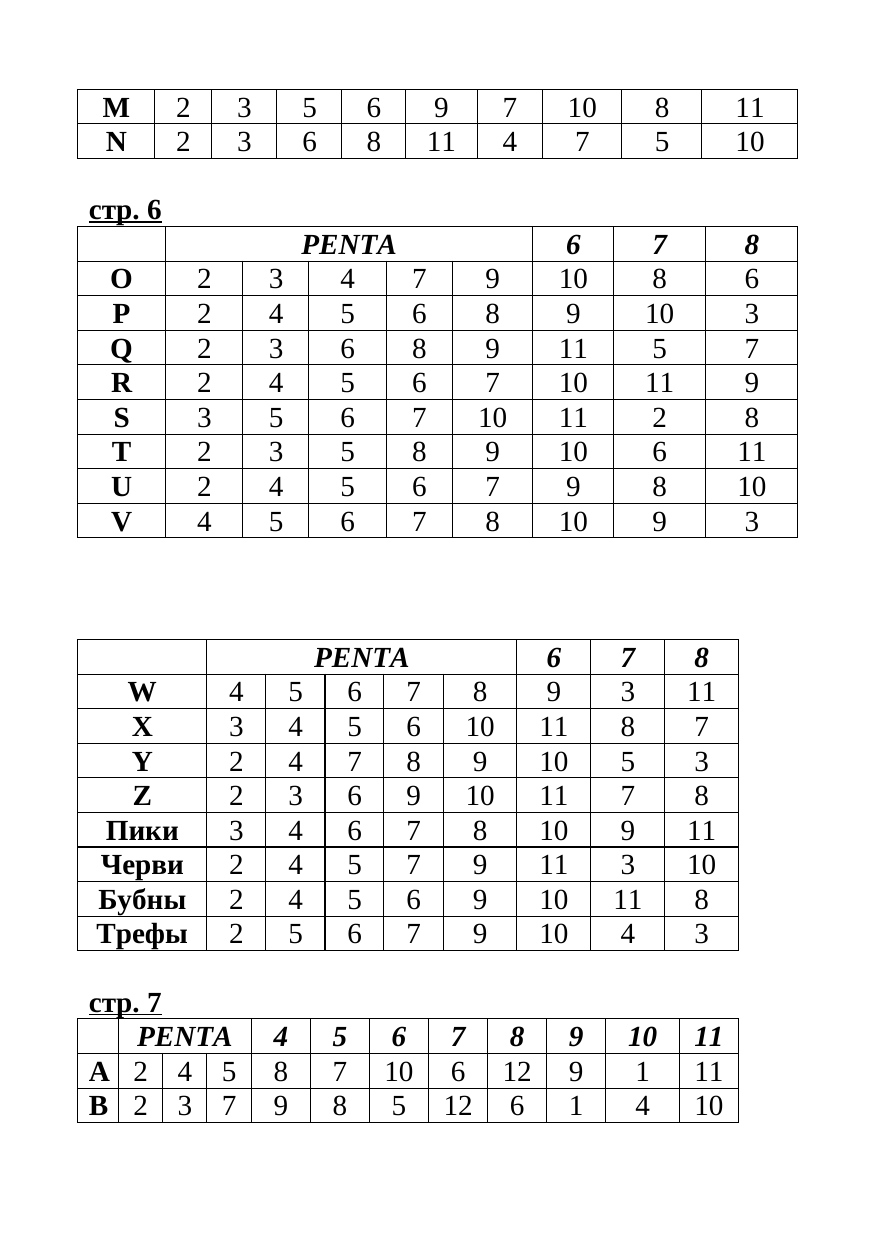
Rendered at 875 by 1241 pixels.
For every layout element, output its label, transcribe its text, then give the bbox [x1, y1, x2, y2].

table_header 7 [429, 1019, 487, 1053]
table_header 10 [606, 1019, 679, 1053]
table_header 11 [680, 1019, 738, 1053]
table_cell 2 [207, 744, 265, 777]
table_cell W [78, 675, 206, 708]
table_cell 1 [606, 1054, 679, 1087]
table_cell 10 [444, 778, 516, 812]
table_cell 6 [309, 400, 386, 433]
table_cell 6 [614, 435, 705, 468]
table_cell Пики [78, 813, 206, 846]
table_cell 4 [163, 1054, 206, 1087]
table_cell 3 [591, 848, 664, 881]
table_cell 2 [207, 882, 265, 916]
table_cell M [78, 90, 154, 123]
table_cell 8 [342, 124, 405, 158]
table_cell 8 [444, 675, 516, 708]
table_cell 6 [342, 90, 405, 123]
text стр. 6 [89, 192, 785, 226]
table_header 7 [591, 640, 664, 673]
table_cell 5 [591, 744, 664, 777]
table_header [78, 227, 165, 261]
table_cell 2 [614, 400, 705, 433]
table_cell 4 [266, 813, 324, 846]
table_cell 11 [706, 435, 797, 468]
table_header 4 [252, 1019, 310, 1053]
table_cell 5 [277, 90, 341, 123]
table_cell 3 [266, 778, 324, 812]
table_cell 6 [387, 365, 452, 399]
table_cell 7 [387, 262, 452, 295]
table_cell 11 [517, 848, 590, 881]
table_cell 10 [543, 90, 621, 123]
table_cell 6 [326, 675, 383, 708]
table_cell 9 [547, 1054, 605, 1087]
table_cell 11 [702, 90, 797, 123]
table_cell 6 [384, 882, 443, 916]
table_header 9 [547, 1019, 605, 1053]
table_cell A [78, 1054, 118, 1087]
table_cell 7 [387, 504, 452, 537]
table_cell 9 [533, 296, 613, 330]
table_cell 5 [326, 848, 383, 881]
table_cell 2 [155, 124, 211, 158]
table_cell 5 [266, 917, 324, 950]
table_cell 7 [384, 917, 443, 950]
table_cell 4 [243, 365, 308, 399]
table_cell 7 [326, 744, 383, 777]
table_cell 8 [444, 813, 516, 846]
table_cell 9 [706, 365, 797, 399]
table_cell 5 [243, 400, 308, 433]
table_cell 7 [665, 709, 738, 743]
table_cell 4 [243, 469, 308, 503]
table_cell O [78, 262, 165, 295]
table_cell 2 [166, 296, 242, 330]
table_cell 8 [614, 262, 705, 295]
table_cell 2 [207, 848, 265, 881]
table_cell 6 [326, 813, 383, 846]
table_cell 5 [326, 882, 383, 916]
table_cell 10 [453, 400, 532, 433]
table_cell 7 [311, 1054, 369, 1087]
table_cell 8 [387, 331, 452, 364]
table_cell 3 [212, 90, 276, 123]
table_cell 5 [614, 331, 705, 364]
table_cell 5 [309, 296, 386, 330]
table_cell Z [78, 778, 206, 812]
table_header 8 [706, 227, 797, 261]
table_header PENTA [119, 1019, 251, 1053]
table_cell 7 [543, 124, 621, 158]
table_cell 6 [488, 1089, 546, 1122]
table_cell 8 [311, 1089, 369, 1122]
table_cell 11 [665, 813, 738, 846]
table_cell 10 [517, 813, 590, 846]
table_cell 11 [533, 400, 613, 433]
table_cell 9 [453, 262, 532, 295]
table_cell 10 [533, 435, 613, 468]
table_cell 8 [614, 469, 705, 503]
table_cell Черви [78, 848, 206, 881]
table_header [78, 1019, 118, 1053]
table_cell 8 [453, 296, 532, 330]
table_cell 9 [406, 90, 477, 123]
table_cell T [78, 435, 165, 468]
table_header 6 [533, 227, 613, 261]
table_cell 6 [387, 469, 452, 503]
table_cell 5 [266, 675, 324, 708]
table_cell 11 [406, 124, 477, 158]
table_cell 7 [384, 675, 443, 708]
table_cell 10 [706, 469, 797, 503]
table_cell 3 [665, 744, 738, 777]
table_cell 3 [706, 296, 797, 330]
table_cell Бубны [78, 882, 206, 916]
table_cell Трефы [78, 917, 206, 950]
table_cell 9 [533, 469, 613, 503]
table_header [78, 640, 206, 673]
table_cell R [78, 365, 165, 399]
table_cell 11 [614, 365, 705, 399]
table_cell 10 [444, 709, 516, 743]
table_cell 9 [591, 813, 664, 846]
table_cell 8 [591, 709, 664, 743]
table_cell 10 [517, 917, 590, 950]
table_cell 3 [665, 917, 738, 950]
table_cell 8 [706, 400, 797, 433]
table_cell 2 [207, 917, 265, 950]
table_header 7 [614, 227, 705, 261]
table_cell 10 [680, 1089, 738, 1122]
table_cell 10 [370, 1054, 428, 1087]
table_cell 9 [252, 1089, 310, 1122]
table_cell 7 [478, 90, 542, 123]
table_cell 4 [309, 262, 386, 295]
table_cell 2 [166, 435, 242, 468]
table_cell 4 [266, 744, 324, 777]
table_cell 8 [665, 778, 738, 812]
table_cell 6 [384, 709, 443, 743]
table_cell 4 [243, 296, 308, 330]
table_cell 6 [387, 296, 452, 330]
table_cell 3 [166, 400, 242, 433]
text стр. 7 [89, 985, 785, 1018]
table_cell 11 [533, 331, 613, 364]
table_cell 3 [207, 813, 265, 846]
table_cell 2 [155, 90, 211, 123]
table_cell 8 [387, 435, 452, 468]
table_header 5 [311, 1019, 369, 1053]
table_cell 2 [166, 365, 242, 399]
table_cell 5 [309, 435, 386, 468]
table_cell 1 [547, 1089, 605, 1122]
table_cell B [78, 1089, 118, 1122]
table_cell 11 [665, 675, 738, 708]
table_cell 3 [207, 709, 265, 743]
table_cell 9 [614, 504, 705, 537]
table_cell U [78, 469, 165, 503]
table_cell 5 [309, 365, 386, 399]
table_cell 5 [243, 504, 308, 537]
table_cell 6 [706, 262, 797, 295]
table_cell 10 [665, 848, 738, 881]
table_cell V [78, 504, 165, 537]
table_cell 9 [444, 848, 516, 881]
table_cell 2 [207, 778, 265, 812]
table_cell 2 [166, 262, 242, 295]
table_cell 9 [444, 882, 516, 916]
table_cell 5 [326, 709, 383, 743]
table_cell 7 [591, 778, 664, 812]
table_cell 2 [119, 1089, 162, 1122]
table_cell 9 [517, 675, 590, 708]
table_cell 8 [453, 504, 532, 537]
table_cell 4 [266, 882, 324, 916]
table_header PENTA [207, 640, 516, 673]
table_cell X [78, 709, 206, 743]
table_cell S [78, 400, 165, 433]
table_cell 8 [384, 744, 443, 777]
table_cell 6 [429, 1054, 487, 1087]
table_cell 6 [309, 504, 386, 537]
table_cell 9 [444, 744, 516, 777]
table_cell P [78, 296, 165, 330]
table_cell 4 [266, 709, 324, 743]
table_cell 6 [277, 124, 341, 158]
table_cell 3 [243, 262, 308, 295]
table_cell 8 [622, 90, 701, 123]
table_cell 7 [387, 400, 452, 433]
table_cell 5 [207, 1054, 251, 1087]
table_cell 7 [384, 813, 443, 846]
table_cell Y [78, 744, 206, 777]
table_cell 3 [591, 675, 664, 708]
table_cell 7 [706, 331, 797, 364]
table_header PENTA [166, 227, 532, 261]
table_cell 7 [384, 848, 443, 881]
table_cell 8 [665, 882, 738, 916]
table_cell 9 [453, 435, 532, 468]
table_cell 3 [212, 124, 276, 158]
table_cell 5 [309, 469, 386, 503]
table_cell 11 [517, 778, 590, 812]
table_cell 10 [517, 882, 590, 916]
table_cell N [78, 124, 154, 158]
table_header 6 [370, 1019, 428, 1053]
table_cell 12 [488, 1054, 546, 1087]
table_cell 7 [207, 1089, 251, 1122]
table_header 8 [665, 640, 738, 673]
table_cell 9 [384, 778, 443, 812]
table_cell 10 [533, 262, 613, 295]
table_cell 7 [453, 365, 532, 399]
table_cell 6 [326, 778, 383, 812]
table_header 8 [488, 1019, 546, 1053]
table_cell 4 [207, 675, 265, 708]
table_cell 4 [266, 848, 324, 881]
table_cell 10 [533, 365, 613, 399]
table_cell 11 [591, 882, 664, 916]
table_cell 12 [429, 1089, 487, 1122]
table_cell 4 [166, 504, 242, 537]
table_cell 6 [309, 331, 386, 364]
table_cell 9 [444, 917, 516, 950]
table_cell 5 [370, 1089, 428, 1122]
table_cell 2 [166, 469, 242, 503]
table_cell 3 [163, 1089, 206, 1122]
table_cell 3 [243, 435, 308, 468]
table_cell 11 [680, 1054, 738, 1087]
table_cell 6 [326, 917, 383, 950]
table_cell 4 [606, 1089, 679, 1122]
table_cell 10 [614, 296, 705, 330]
table_cell 10 [702, 124, 797, 158]
table_cell 3 [706, 504, 797, 537]
table_cell 10 [533, 504, 613, 537]
table_cell 11 [517, 709, 590, 743]
table_cell 2 [119, 1054, 162, 1087]
table_cell 4 [591, 917, 664, 950]
table_cell Q [78, 331, 165, 364]
table_cell 3 [243, 331, 308, 364]
table_header 6 [517, 640, 590, 673]
table_cell 10 [517, 744, 590, 777]
table_cell 8 [252, 1054, 310, 1087]
table_cell 5 [622, 124, 701, 158]
table_cell 9 [453, 331, 532, 364]
table_cell 2 [166, 331, 242, 364]
table_cell 4 [478, 124, 542, 158]
table_cell 7 [453, 469, 532, 503]
